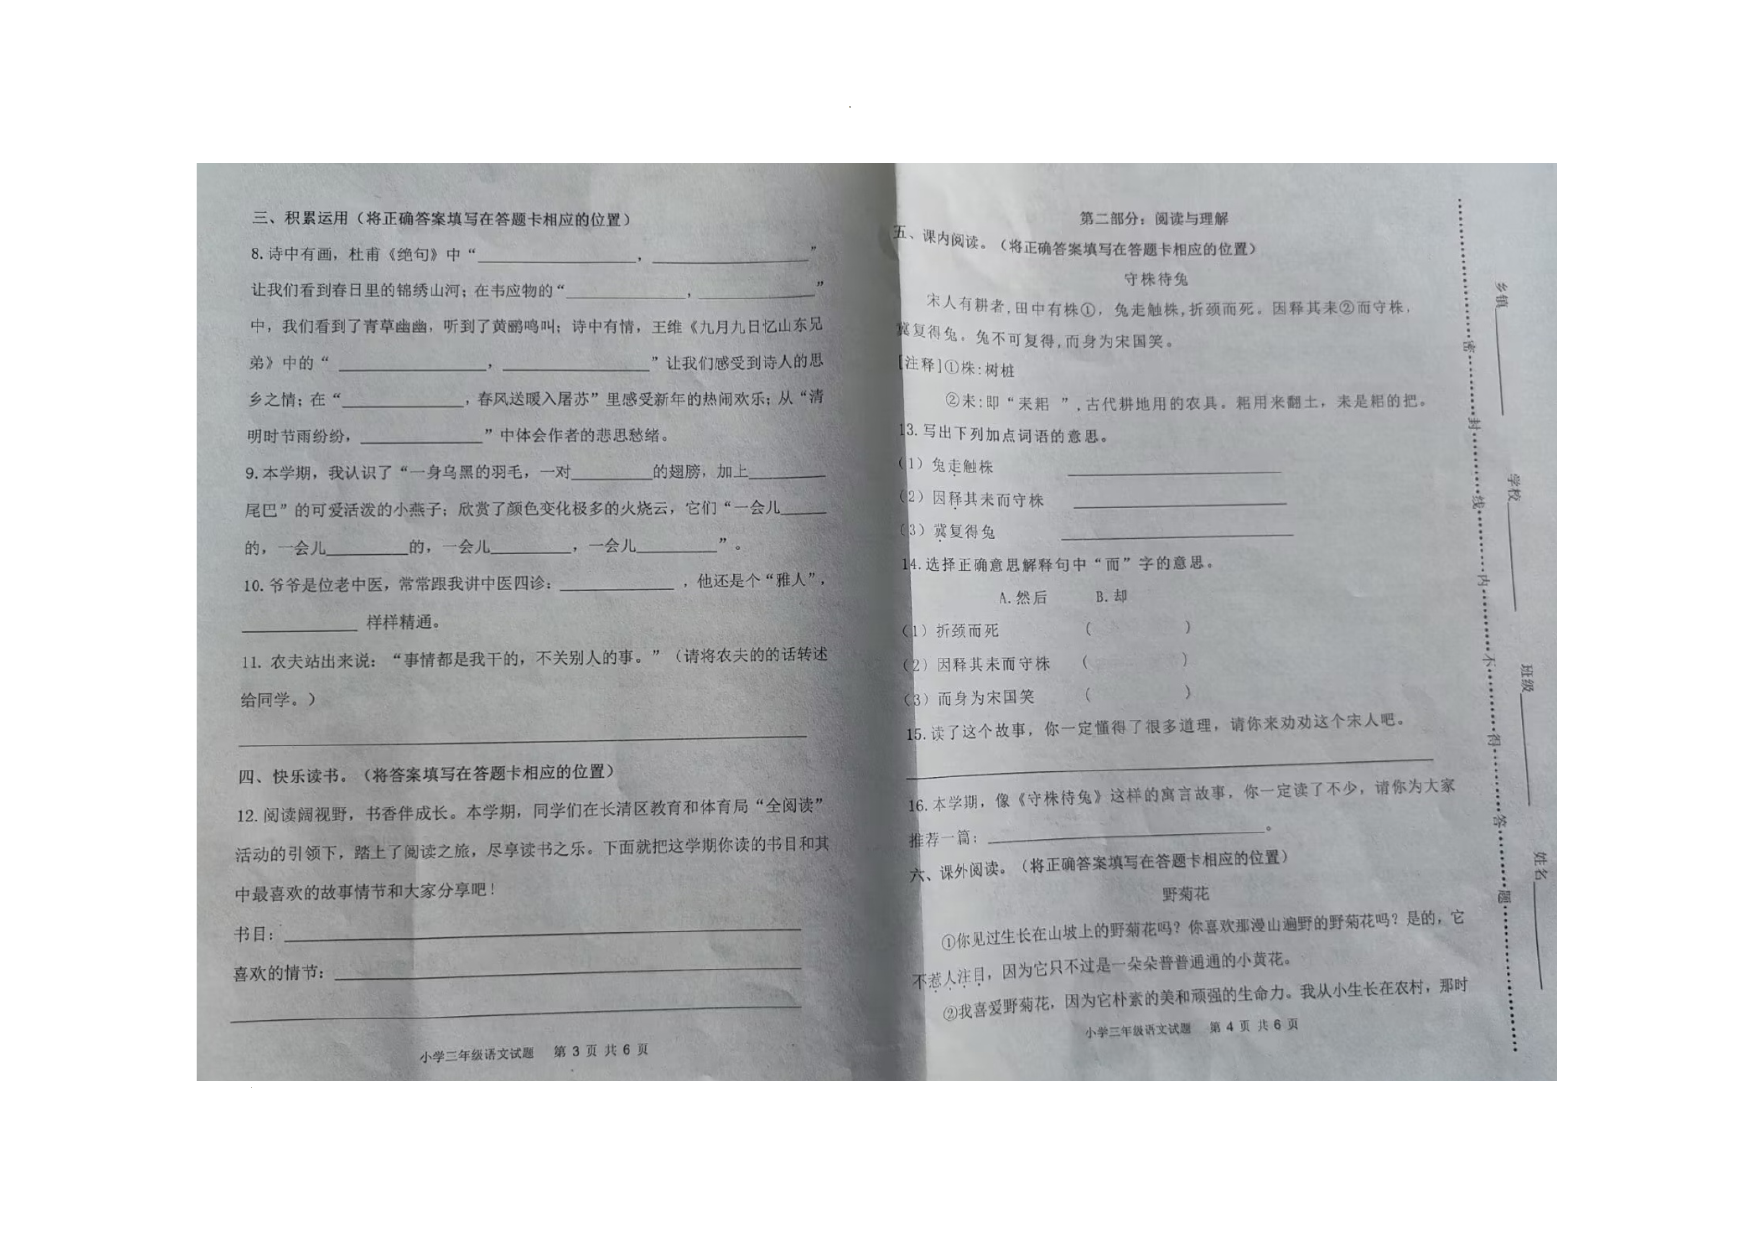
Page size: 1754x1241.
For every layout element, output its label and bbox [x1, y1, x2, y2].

picture [198, 164, 1557, 1080]
